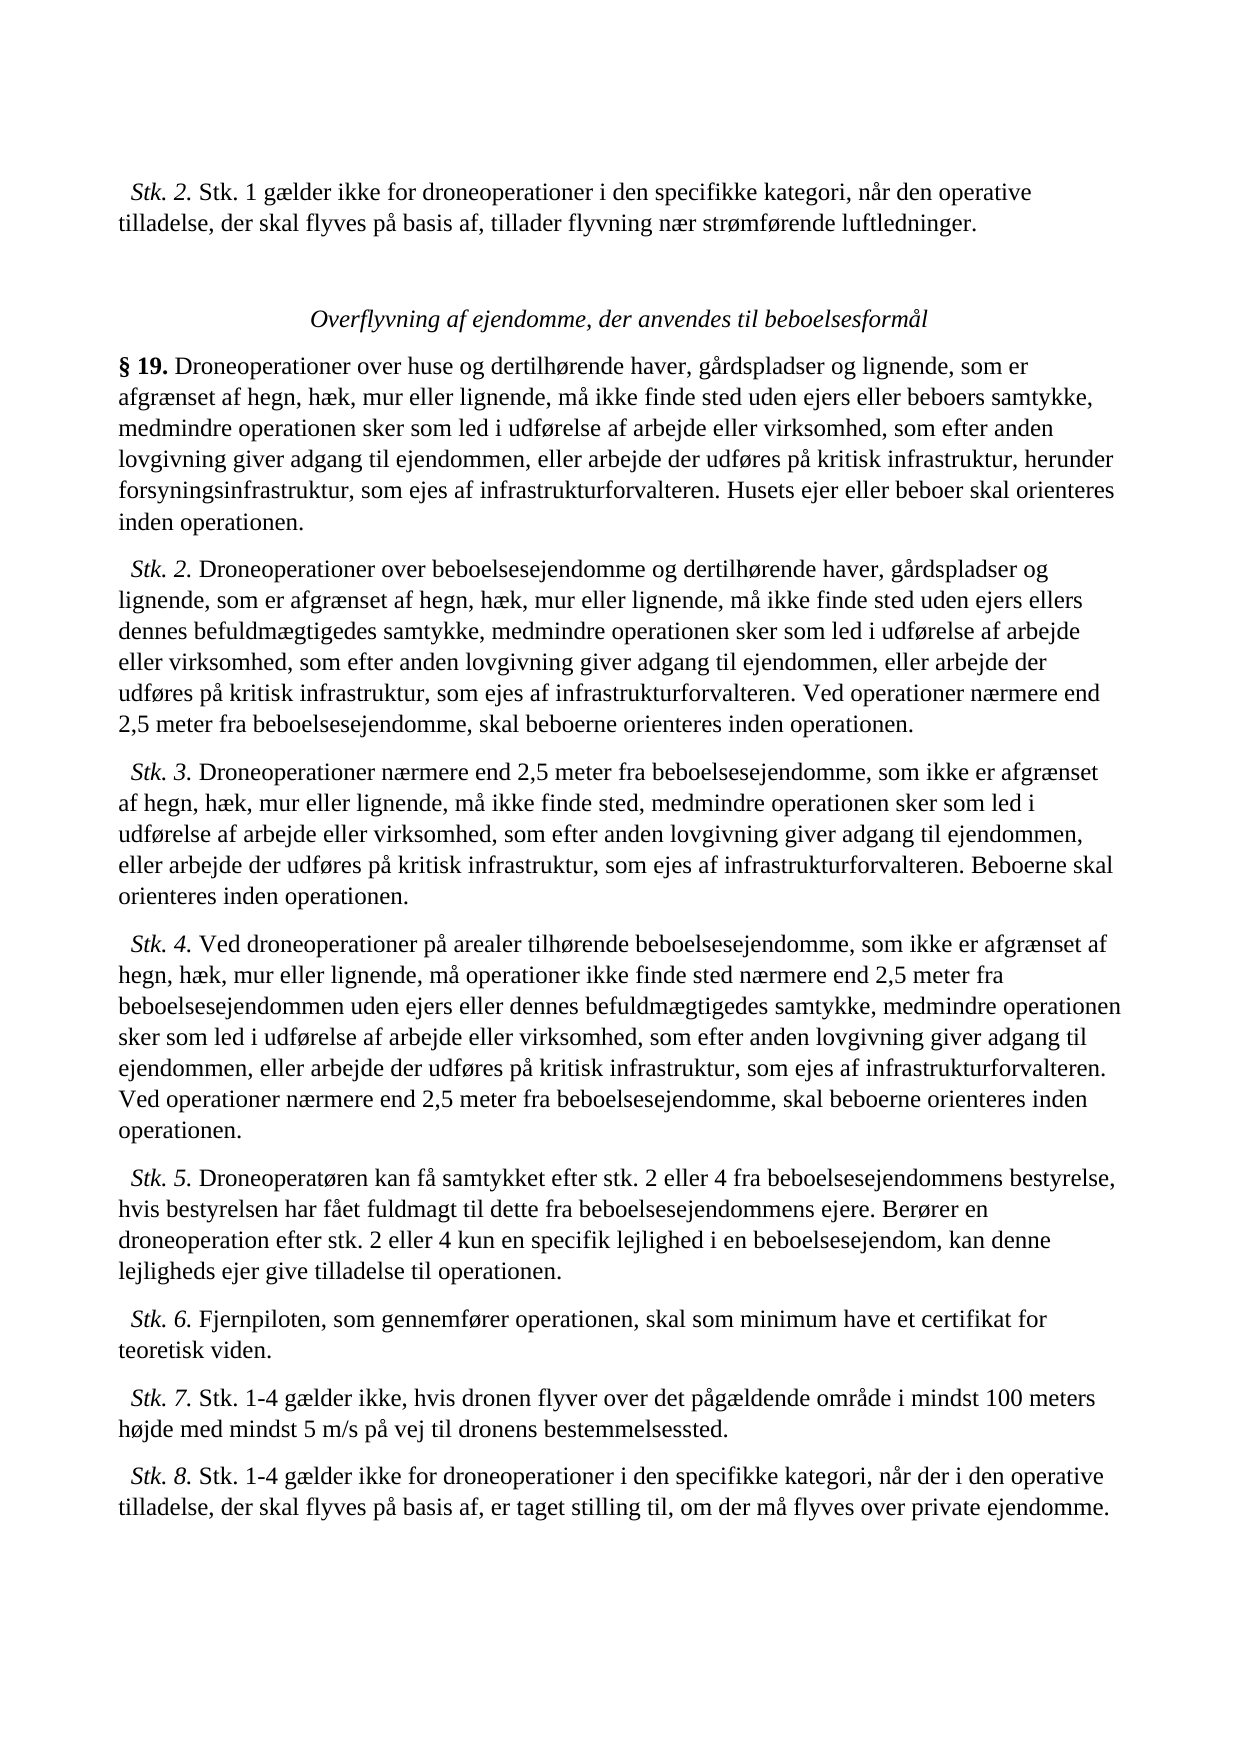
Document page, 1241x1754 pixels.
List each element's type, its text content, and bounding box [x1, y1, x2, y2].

text Stk. 8. Stk. 1-4 gælder ikke for droneoperationer i den specifikke kategori, når der i den operative tilladelse, der skal flyves på basis af, er taget stilling til, om der må flyves over private ejendomme. [118, 1461, 1122, 1521]
text Stk. 3. Droneoperationer nærmere end 2,5 meter fra beboelsesejendomme, som ikke er afgrænset af hegn, hæk, mur eller lignende, må ikke finde sted, medmindre operationen sker som led i udførelse af arbejde eller virksomhed, som efter anden lovgivning giver adgang til ejendommen, eller arbejde der udføres på kritisk infrastruktur, som ejes af infrastrukturforvalteren. Beboerne skal orienteres inden operationen. [118, 757, 1122, 910]
text Stk. 7. Stk. 1-4 gælder ikke, hvis dronen flyver over det pågældende område i mindst 100 meters højde med mindst 5 m/s på vej til dronens bestemmelsessted. [118, 1383, 1122, 1442]
text Stk. 5. Droneoperatøren kan få samtykket efter stk. 2 eller 4 fra beboelsesejendommens bestyrelse, hvis bestyrelsen har fået fuldmagt til dette fra beboelsesejendommens ejere. Berører en droneoperation efter stk. 2 eller 4 kun en specifik lejlighed i en beboelsesejendom, kan denne lejligheds ejer give tilladelse til operationen. [118, 1163, 1122, 1285]
text Stk. 6. Fjernpiloten, som gennemfører operationen, skal som minimum have et certifikat for teoretisk viden. [118, 1304, 1122, 1364]
text Stk. 2. Droneoperationer over beboelsesejendomme og dertilhørende haver, gårdspladser og lignende, som er afgrænset af hegn, hæk, mur eller lignende, må ikke finde sted uden ejers ellers dennes befuldmægtigedes samtykke, medmindre operationen sker som led i udførelse af arbejde eller virksomhed, som efter anden lovgivning giver adgang til ejendommen, eller arbejde der udføres på kritisk infrastruktur, som ejes af infrastrukturforvalteren. Ved operationer nærmere end 2,5 meter fra beboelsesejendomme, skal beboerne orienteres inden operationen. [118, 554, 1122, 738]
text Stk. 4. Ved droneoperationer på arealer tilhørende beboelsesejendomme, som ikke er afgrænset af hegn, hæk, mur eller lignende, må operationer ikke finde sted nærmere end 2,5 meter fra beboelsesejendommen uden ejers eller dennes befuldmægtigedes samtykke, medmindre operationen sker som led i udførelse af arbejde eller virksomhed, som efter anden lovgivning giver adgang til ejendommen, eller arbejde der udføres på kritisk infrastruktur, som ejes af infrastrukturforvalteren. Ved operationer nærmere end 2,5 meter fra beboelsesejendomme, skal beboerne orienteres inden operationen. [118, 929, 1122, 1144]
text § 19. Droneoperationer over huse og dertilhørende haver, gårdspladser og lignende, som er afgrænset af hegn, hæk, mur eller lignende, må ikke finde sted uden ejers eller beboers samtykke, medmindre operationen sker som led i udførelse af arbejde eller virksomhed, som efter anden lovgivning giver adgang til ejendommen, eller arbejde der udføres på kritisk infrastruktur, herunder forsyningsinfrastruktur, som ejes af infrastrukturforvalteren. Husets ejer eller beboer skal orienteres inden operationen. [118, 351, 1122, 535]
text Overflyvning af ejendomme, der anvendes til beboelsesformål [118, 304, 1122, 332]
text Stk. 2. Stk. 1 gælder ikke for droneoperationer i den specifikke kategori, når den operative tilladelse, der skal flyves på basis af, tillader flyvning nær strømførende luftledninger. [118, 177, 1122, 237]
